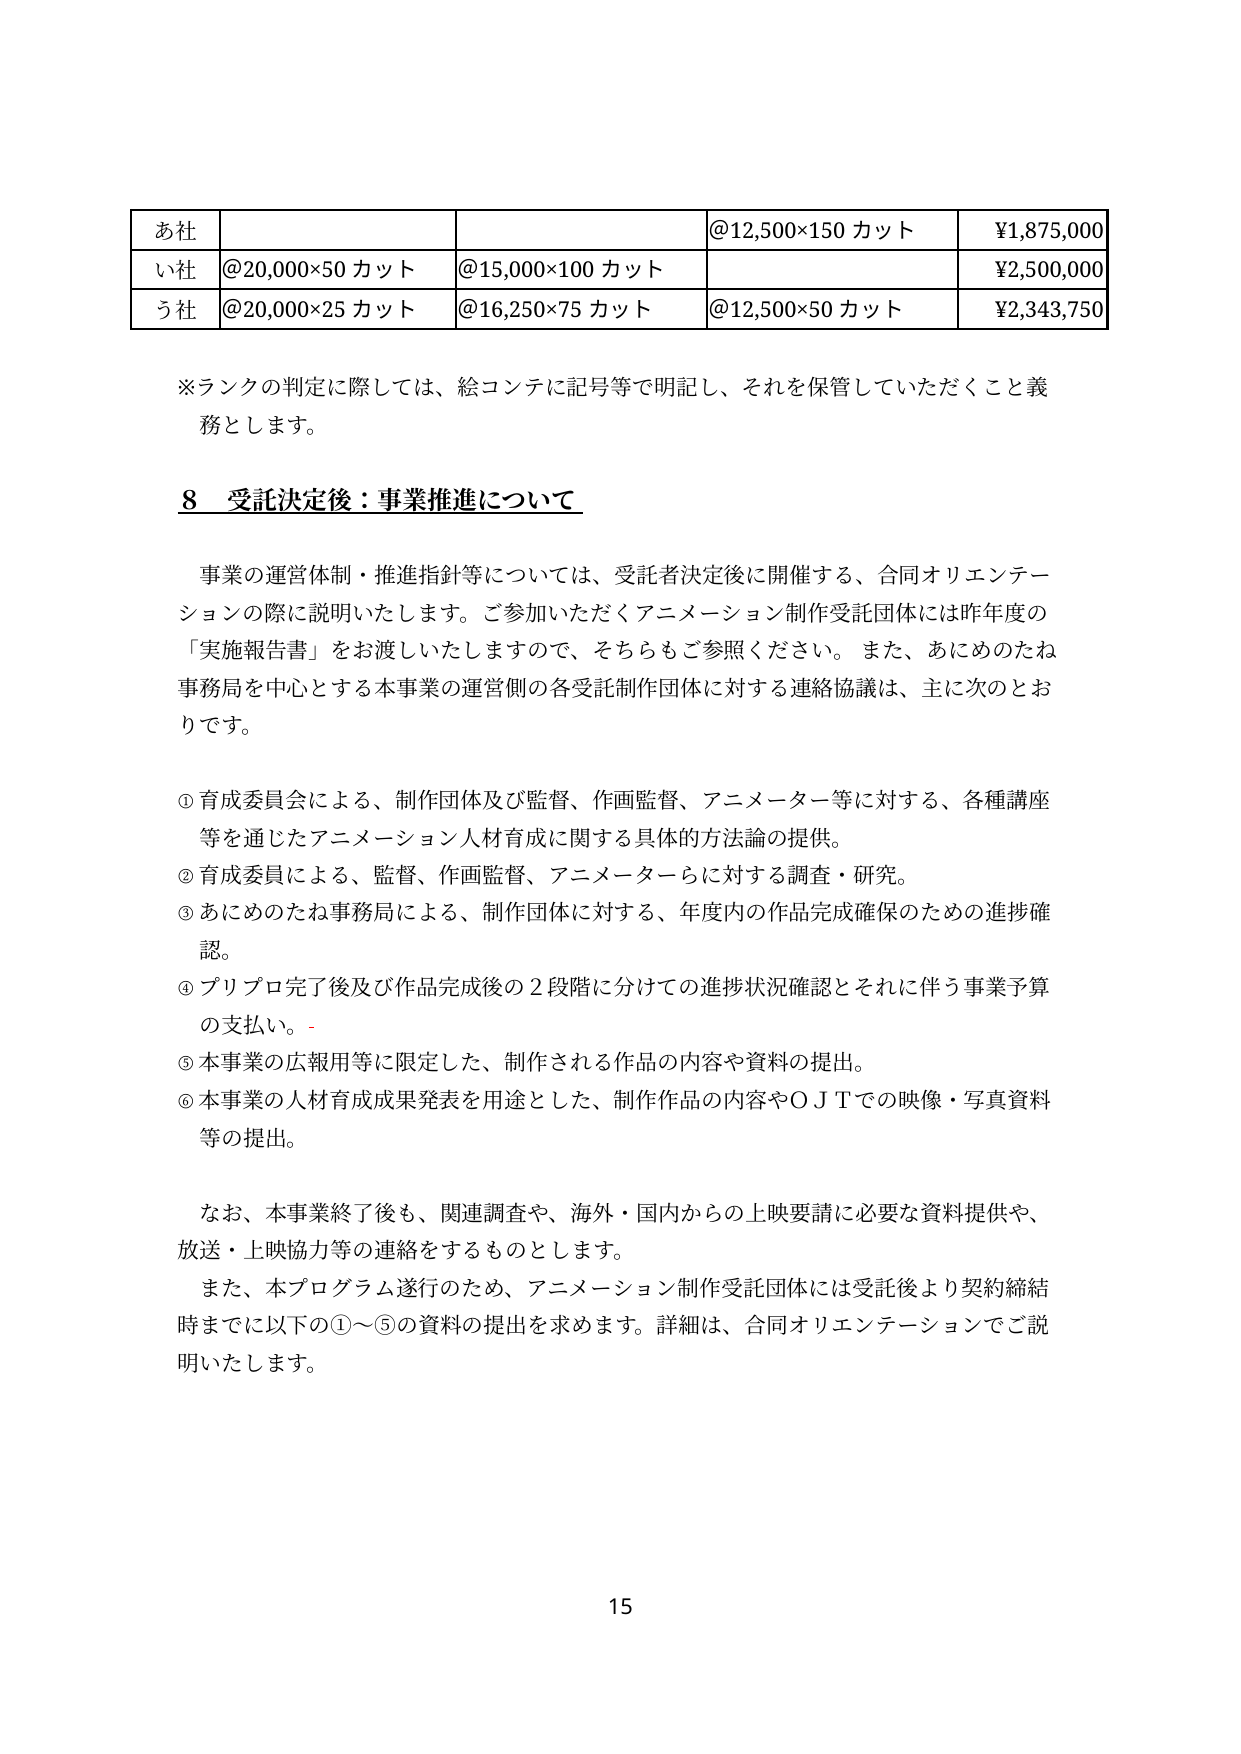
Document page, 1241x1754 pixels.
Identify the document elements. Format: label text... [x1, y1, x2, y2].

table_cell ＠12,500×150 カット [708, 211, 957, 248]
table_cell [708, 251, 957, 288]
table_cell あ社 [132, 211, 219, 248]
text ④プリプロ完了後及び作品完成後の２段階に分けての進捗状況確認とそれに伴う事業予算の支払い。 [177, 968, 1063, 1043]
table_cell ＠15,000×100 カット [457, 251, 706, 288]
text ①育成委員会による、制作団体及び監督、作画監督、アニメーター等に対する、各種講座等を通じたアニメーション人材育成に関する具体的方法論の提供。 [177, 780, 1063, 855]
table_cell [221, 211, 455, 248]
table_cell ＠16,250×75 カット [457, 290, 706, 328]
table_cell い社 [132, 251, 219, 288]
table_cell ¥1,875,000 [959, 211, 1106, 248]
text ②育成委員による、監督、作画監督、アニメーターらに対する調査・研究。 [177, 855, 1063, 893]
table_cell ＠20,000×25 カット [221, 290, 455, 328]
text ⑥本事業の人材育成成果発表を用途とした、制作作品の内容やＯＪＴでの映像・写真資料等の提出。 [177, 1080, 1063, 1155]
table_cell [457, 211, 706, 248]
text ８ 受託決定後：事業推進について [177, 480, 1063, 518]
text ⑤本事業の広報用等に限定した、制作される作品の内容や資料の提出。 [177, 1043, 1063, 1080]
table_cell う社 [132, 290, 219, 328]
text ※ランクの判定に際しては、絵コンテに記号等で明記し、それを保管していただくこと義務とします。 [177, 368, 1063, 443]
table_cell ¥2,500,000 [959, 251, 1106, 288]
table_cell ¥2,343,750 [959, 290, 1106, 328]
text ③あにめのたね事務局による、制作団体に対する、年度内の作品完成確保のための進捗確認。 [177, 893, 1063, 968]
text 事業の運営体制・推進指針等については、受託者決定後に開催する、合同オリエンテーションの際に説明いたします。ご参加いただくアニメーション制作受託団体には昨年度の「実施報告書」をお渡しいたしますので、そちらもご参照ください。 また、あにめのたね事務局を中心とする本事業の運営側の各受託制作団体に対する連絡協議は、主に次のとおりです。 [177, 555, 1063, 743]
table_cell ＠12,500×50 カット [708, 290, 957, 328]
text なお、本事業終了後も、関連調査や、海外・国内からの上映要請に必要な資料提供や、放送・上映協力等の連絡をするものとします。 [177, 1193, 1063, 1268]
text また、本プログラム遂行のため、アニメーション制作受託団体には受託後より契約締結時までに以下の①～⑤の資料の提出を求めます。詳細は、合同オリエンテーションでご説明いたします。 [177, 1268, 1063, 1380]
table_cell ＠20,000×50 カット [221, 251, 455, 288]
